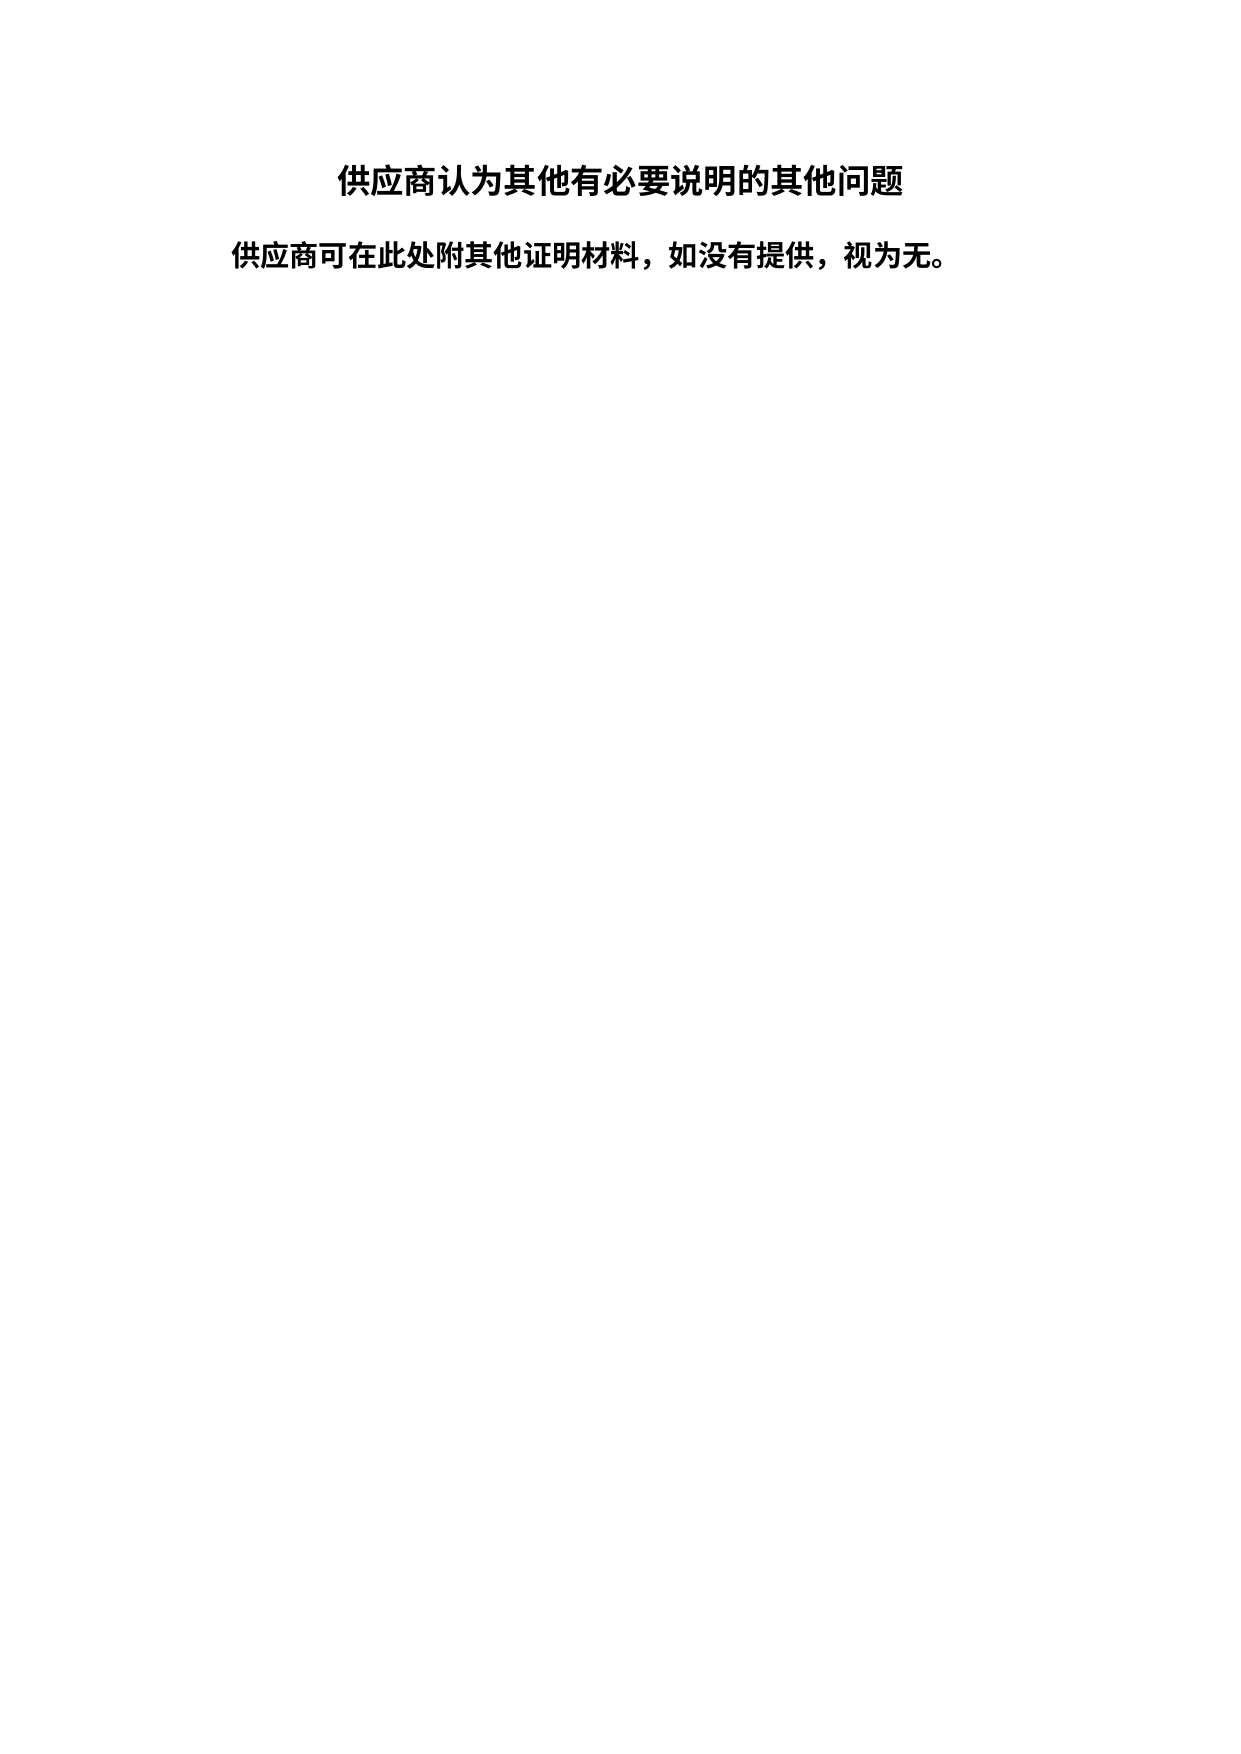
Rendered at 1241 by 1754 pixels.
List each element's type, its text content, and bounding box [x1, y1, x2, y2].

text 供应商认为其他有必要说明的其他问题 [187, 162, 1053, 200]
text 供应商可在此处附其他证明材料，如没有提供，视为无。 [187, 239, 1053, 272]
